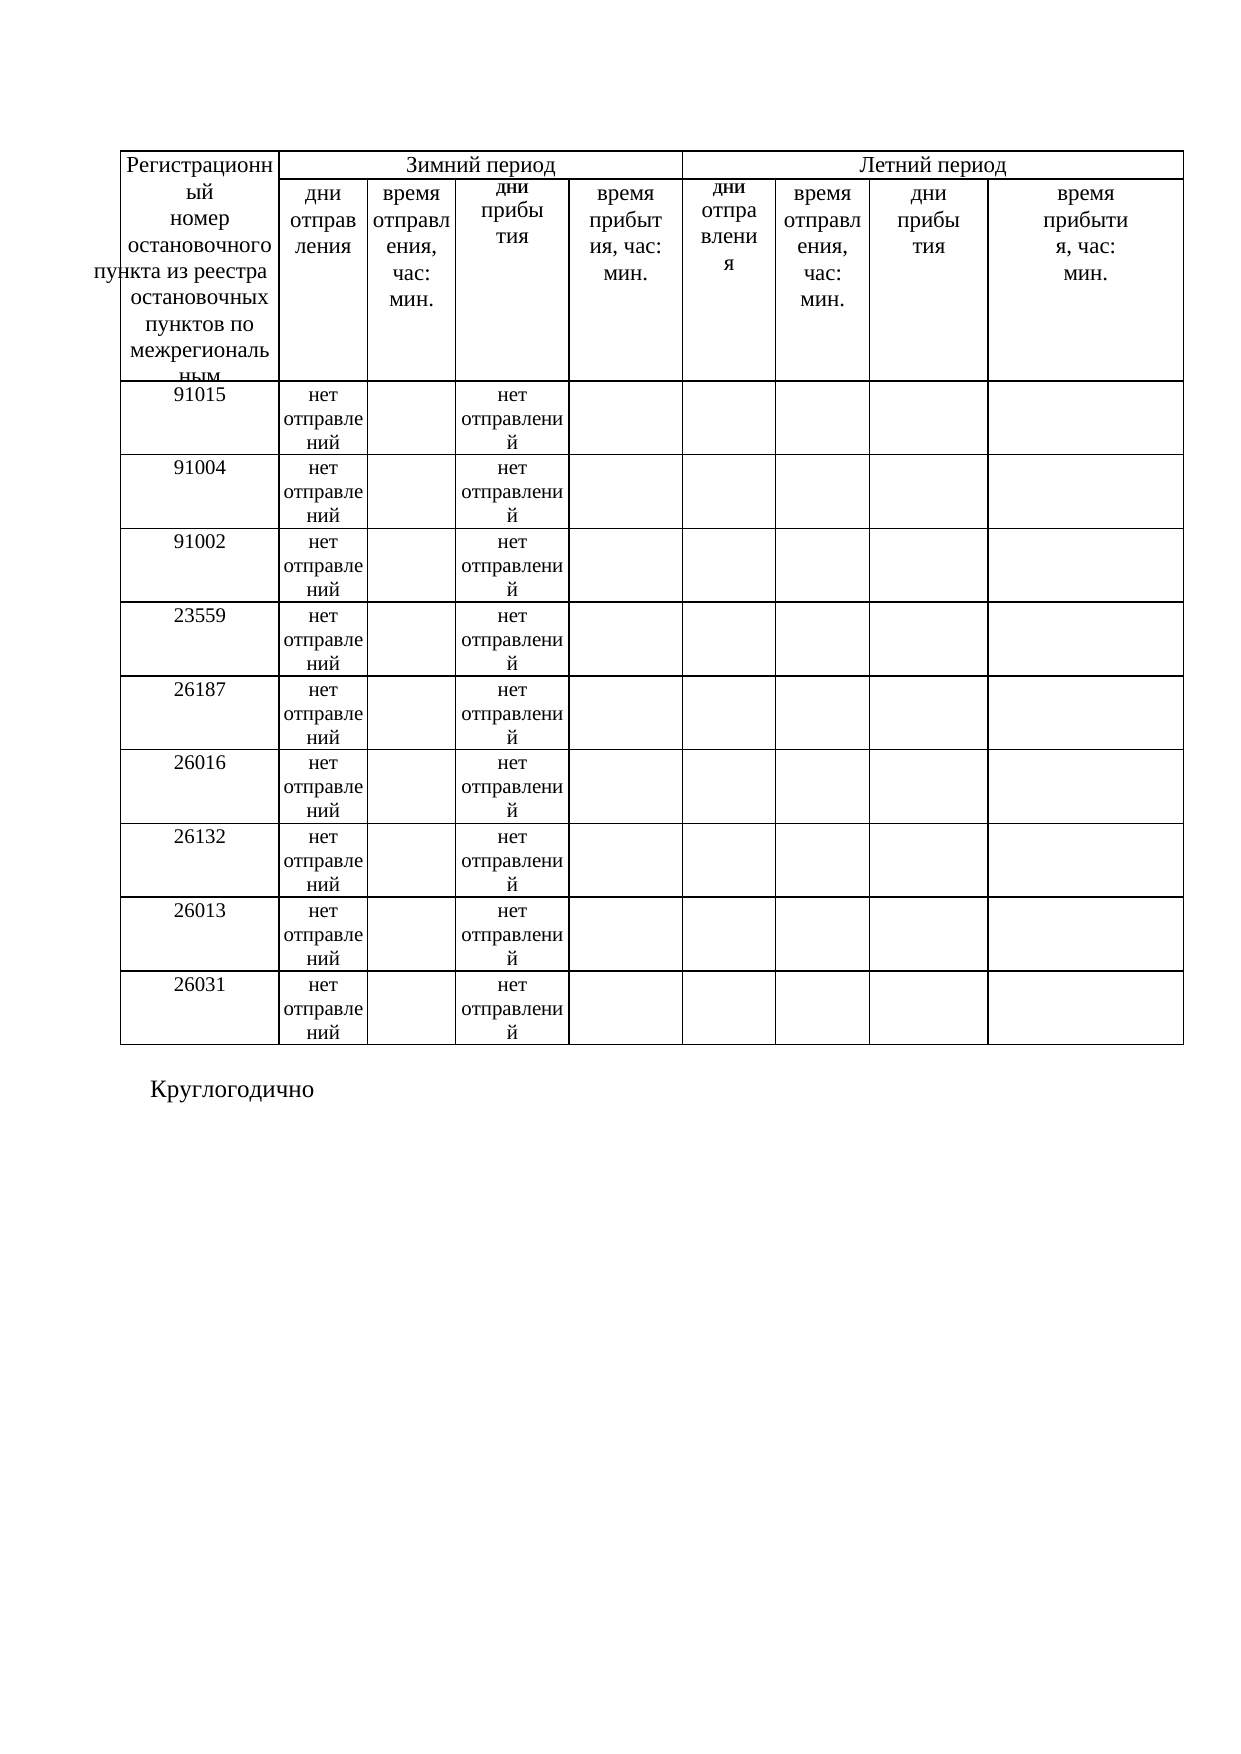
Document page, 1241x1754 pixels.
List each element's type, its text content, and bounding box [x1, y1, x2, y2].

table_cell [870, 455, 987, 527]
table_cell ДНИ отпра влени я [683, 180, 775, 380]
table_cell нет отправлений [456, 603, 568, 675]
table_cell [368, 750, 455, 822]
table_cell [368, 677, 455, 749]
table_cell [570, 972, 682, 1044]
table_cell нет отправлений [280, 603, 367, 675]
table_cell [870, 750, 987, 822]
table_cell [870, 824, 987, 896]
table_cell нет отправлений [280, 677, 367, 749]
table_cell [989, 677, 1183, 749]
table_cell [776, 898, 869, 970]
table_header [121, 152, 278, 380]
table_cell [989, 972, 1183, 1044]
table_cell нет отправлений [280, 972, 367, 1044]
table_cell [989, 603, 1183, 675]
table_cell нет отправлений [456, 824, 568, 896]
table_cell [683, 972, 775, 1044]
table_cell [683, 750, 775, 822]
table_cell нет отправлений [456, 750, 568, 822]
table_header Зимний период [280, 152, 682, 178]
table_cell [870, 382, 987, 454]
table_cell [570, 750, 682, 822]
table_cell [683, 529, 775, 601]
table_cell 26013 [121, 898, 278, 970]
table_cell [368, 824, 455, 896]
table_cell 26031 [121, 972, 278, 1044]
table_cell ДНИ прибы тия [456, 180, 568, 380]
table_cell [989, 455, 1183, 527]
table_cell [776, 455, 869, 527]
table_cell [570, 603, 682, 675]
table_cell [776, 750, 869, 822]
table_header Летний период [683, 152, 1183, 178]
table_cell [368, 972, 455, 1044]
table_cell [368, 382, 455, 454]
table_cell 26187 [121, 677, 278, 749]
table_cell [368, 455, 455, 527]
table_cell [989, 750, 1183, 822]
table_cell [776, 824, 869, 896]
table_cell [570, 824, 682, 896]
table_cell [776, 529, 869, 601]
table_cell [870, 972, 987, 1044]
table_cell нет отправлений [280, 529, 367, 601]
table_cell нет отправлений [456, 972, 568, 1044]
table_cell [776, 677, 869, 749]
table_cell [368, 529, 455, 601]
table_cell [368, 898, 455, 970]
table_cell [368, 603, 455, 675]
table_cell нет отправлений [280, 824, 367, 896]
table_cell нет отправлений [456, 529, 568, 601]
table_cell дни отправ ления [280, 180, 367, 380]
table_cell [570, 529, 682, 601]
table_cell [776, 972, 869, 1044]
table_cell время прибыти я, час: мин. [989, 180, 1183, 380]
table_cell 91002 [121, 529, 278, 601]
table_cell [570, 677, 682, 749]
table_cell [683, 898, 775, 970]
table_cell нет отправлений [280, 750, 367, 822]
table_cell 91004 [121, 455, 278, 527]
table_cell 91015 [121, 382, 278, 454]
table_cell [683, 382, 775, 454]
table_cell [870, 603, 987, 675]
table_cell [683, 824, 775, 896]
table_cell [989, 898, 1183, 970]
table_cell нет отправлений [456, 455, 568, 527]
table_cell нет отправлений [280, 455, 367, 527]
table_cell [776, 382, 869, 454]
text Круглогодично [150, 1074, 1090, 1103]
table_cell нет отправлений [280, 898, 367, 970]
table_cell [683, 455, 775, 527]
table_cell 26132 [121, 824, 278, 896]
table_cell [570, 455, 682, 527]
table_cell [683, 677, 775, 749]
table_cell [989, 382, 1183, 454]
table_cell нет отправлений [456, 382, 568, 454]
table_cell время отправл ения, час: мин. [776, 180, 869, 380]
table_cell [570, 382, 682, 454]
table_cell 23559 [121, 603, 278, 675]
table_cell нет отправлений [280, 382, 367, 454]
table_cell [989, 824, 1183, 896]
table_cell время прибыт ия, час: мин. [570, 180, 682, 380]
table_cell нет отправлений [456, 898, 568, 970]
table_cell [870, 529, 987, 601]
table_cell время отправл ения, час: мин. [368, 180, 455, 380]
table_cell [870, 677, 987, 749]
table_cell дни прибы тия [870, 180, 987, 380]
table_cell нет отправлений [456, 677, 568, 749]
table_cell [989, 529, 1183, 601]
table_cell [776, 603, 869, 675]
table_cell [683, 603, 775, 675]
table_cell 26016 [121, 750, 278, 822]
table_cell [870, 898, 987, 970]
table_cell [570, 898, 682, 970]
